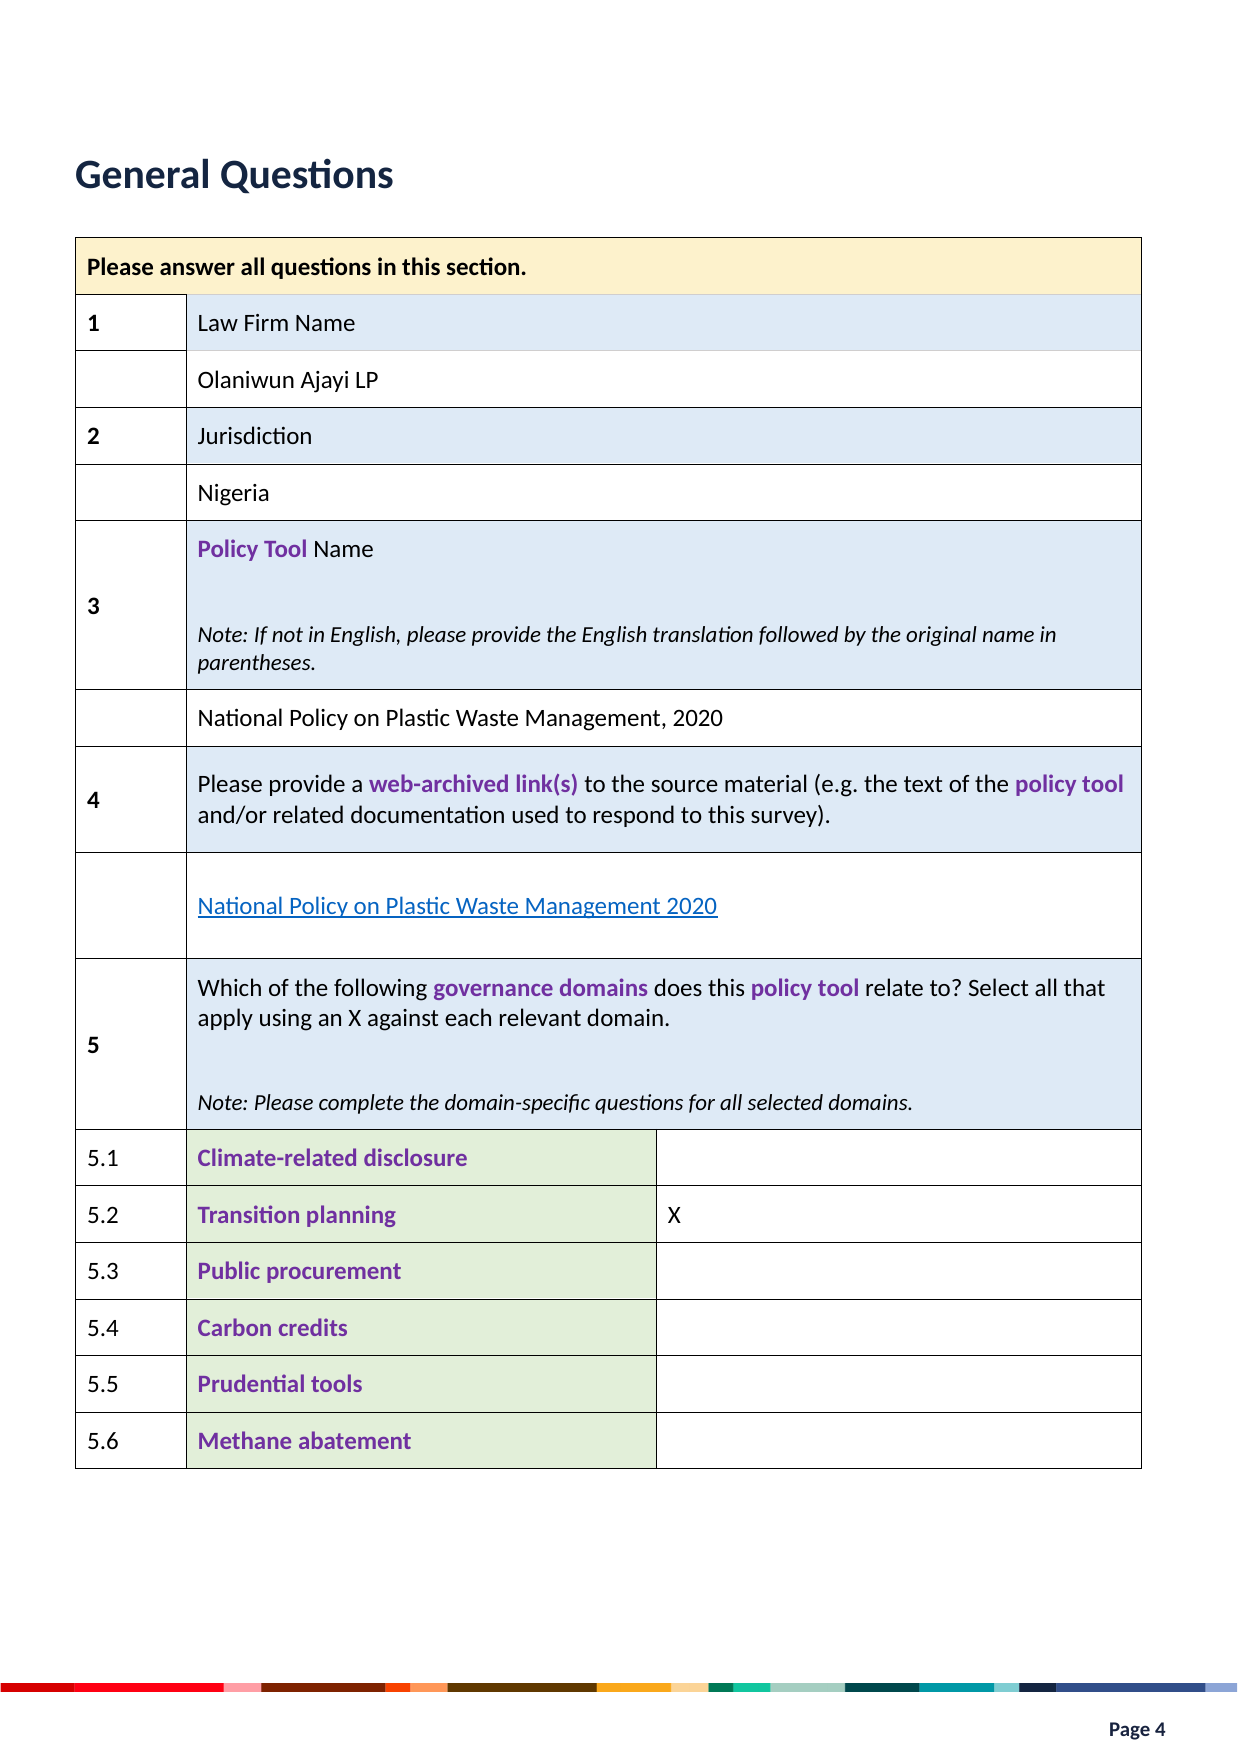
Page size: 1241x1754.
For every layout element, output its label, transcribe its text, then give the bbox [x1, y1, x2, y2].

table_cell 2 [76, 408, 186, 463]
table_cell [657, 1356, 1141, 1412]
table_cell Jurisdiction [187, 408, 1141, 463]
table_cell 4 [76, 747, 186, 852]
table_cell Public procurement [187, 1243, 656, 1298]
table_cell 5.5 [76, 1356, 186, 1412]
table_cell 5 [76, 959, 186, 1129]
table_cell Please provide a web-archived link(s) to the source material (e.g. the text of the policy tool and/or related documentation used to respond to this survey). [187, 747, 1141, 852]
table_cell National Policy on Plastic Waste Management 2020 [187, 853, 1141, 958]
table_cell [657, 1130, 1141, 1185]
table_header Please answer all questions in this section. [76, 238, 1141, 294]
table_cell 5.3 [76, 1243, 186, 1298]
table_cell 5.4 [76, 1300, 186, 1355]
table_cell 1 [76, 295, 186, 350]
table_cell Law Firm Name [187, 295, 1141, 350]
table_cell Which of the following governance domains does this policy tool relate to? Select all that apply using an X against each relevant domain. Note: Please complete the domain-specific questions for all selected domains. [187, 959, 1141, 1129]
table_cell [657, 1413, 1141, 1468]
table_cell [76, 351, 186, 407]
table_cell [76, 853, 186, 958]
table_cell [76, 690, 186, 746]
table_cell Carbon credits [187, 1300, 656, 1355]
table_cell Methane abatement [187, 1413, 656, 1468]
picture [0, 1683, 1236, 1692]
table_cell Transition planning [187, 1186, 656, 1242]
table_cell 5.1 [76, 1130, 186, 1185]
table_cell [76, 465, 186, 520]
table_cell Policy Tool Name Note: If not in English, please provide the English translation followed by the original name in parentheses. [187, 521, 1141, 689]
table_cell Climate-related disclosure [187, 1130, 656, 1185]
table_cell 5.2 [76, 1186, 186, 1242]
table_cell X [657, 1186, 1141, 1242]
table_cell 5.6 [76, 1413, 186, 1468]
table_cell 3 [76, 521, 186, 689]
subtitle General Questions [75, 148, 1165, 199]
table_cell Olaniwun Ajayi LP [187, 351, 1141, 407]
table_cell National Policy on Plastic Waste Management, 2020 [187, 690, 1141, 746]
table_cell [657, 1300, 1141, 1355]
table_cell [657, 1243, 1141, 1298]
table_cell Prudential tools [187, 1356, 656, 1412]
table_cell Nigeria [187, 465, 1141, 520]
